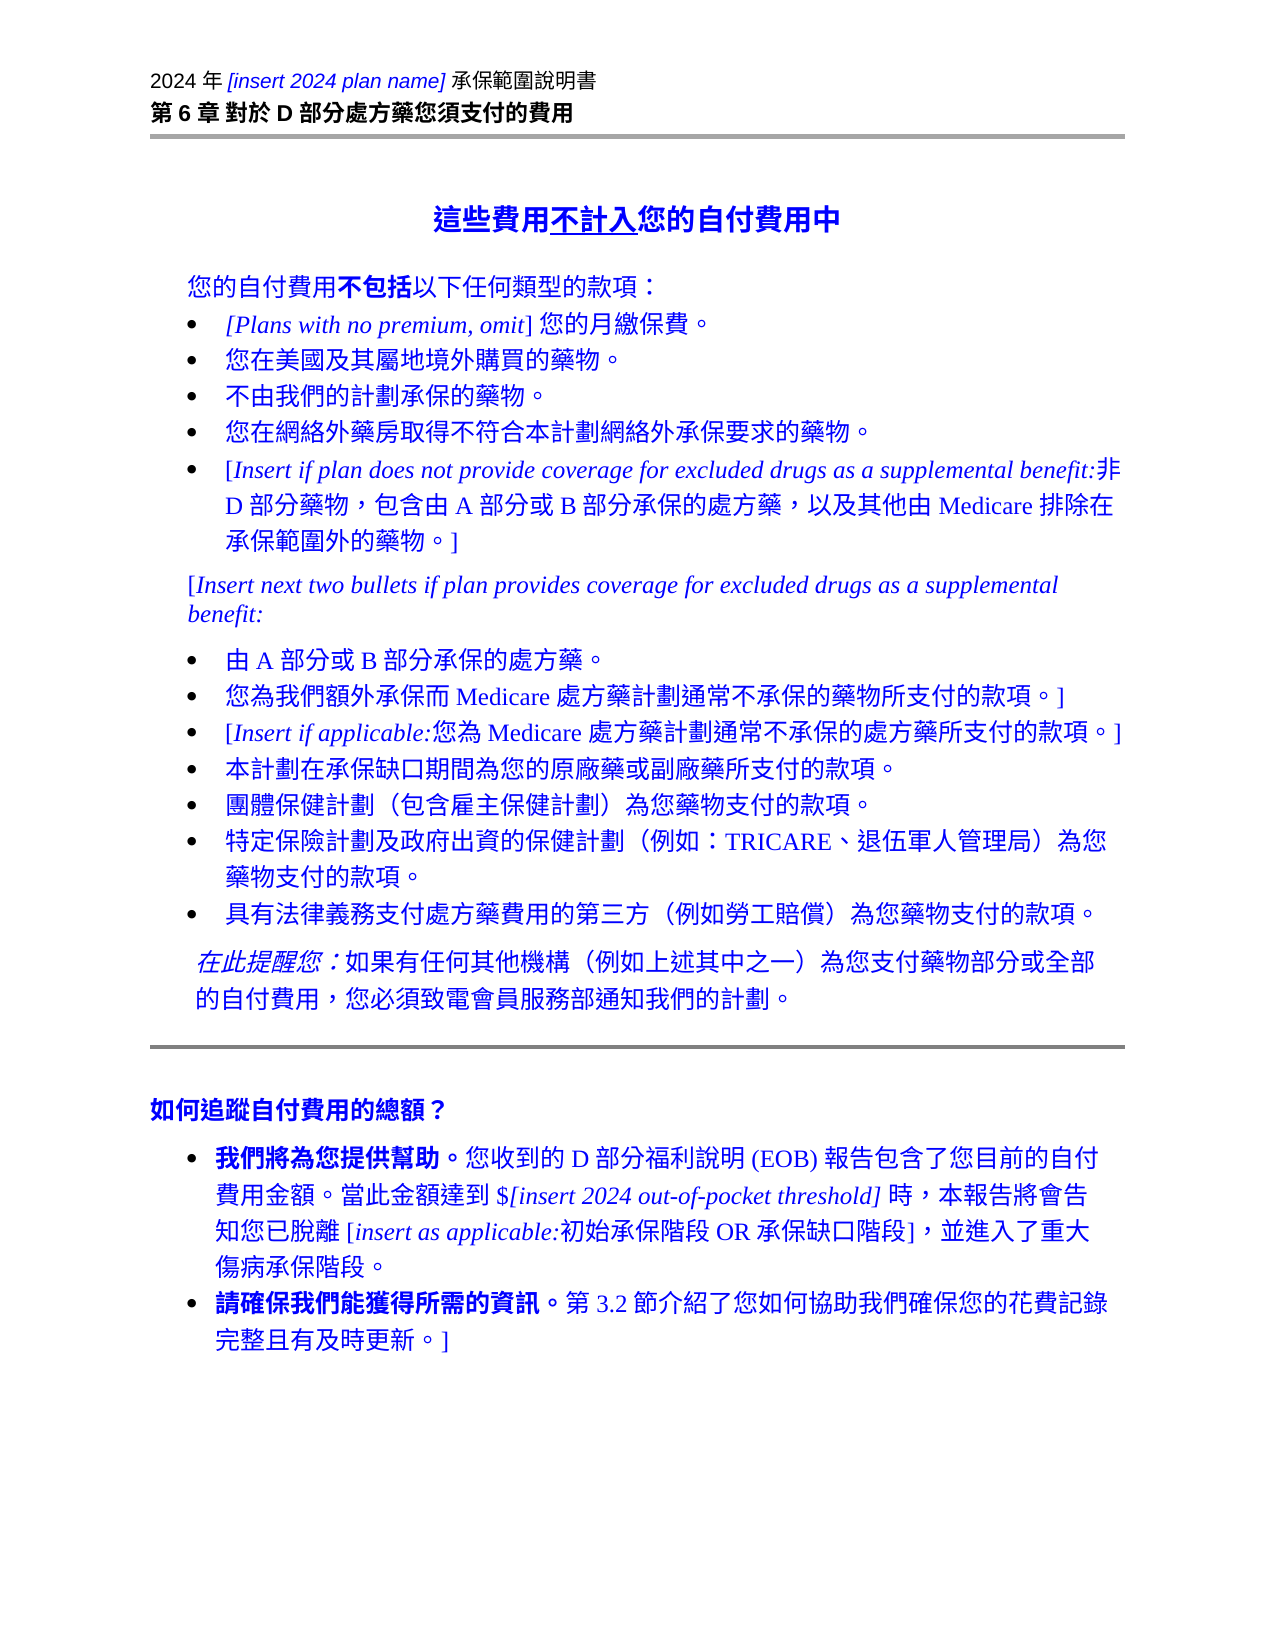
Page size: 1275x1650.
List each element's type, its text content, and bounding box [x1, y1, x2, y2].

list 團體保健計劃（包含雇主保健計劃）為您藥物支付的款項。 [187, 785, 1125, 822]
list 您在美國及其屬地境外購買的藥物。 [187, 340, 1125, 377]
subtitle 如何追蹤自付費用的總額？ [150, 1090, 1125, 1126]
list 具有法律義務支付處方藥費用的第三方（例如勞工賠償）為您藥物支付的款項。 [187, 894, 1125, 930]
list 您為我們額外承保而 Medicare 處方藥計劃通常不承保的藥物所支付的款項。] [187, 677, 1125, 713]
list 我們將為您提供幫助。您收到的 D 部分福利說明 (EOB) 報告包含了您目前的自付費用金額。當此金額達到 $[insert 2024 out-of-pocket threshold] 時，本報告將會告知您已脫離 [insert as applicable:初始承保階段 OR 承保缺口階段]，並進入了重大傷病承保階段。 [187, 1139, 1112, 1284]
text 在此提醒您：如果有任何其他機構（例如上述其中之一）為您支付藥物部分或全部的自付費用，您必須致電會員服務部通知我們的計劃。 [195, 943, 1111, 1015]
text 這些費用不計入您的自付費用中 [150, 196, 1125, 239]
list 本計劃在承保缺口期間為您的原廠藥或副廠藥所支付的款項。 [187, 749, 1125, 785]
list [Insert if applicable:您為 Medicare 處方藥計劃通常不承保的處方藥所支付的款項。] [187, 713, 1125, 749]
list [Insert if plan does not provide coverage for excluded drugs as a supplemental benefit:非 D 部分藥物，包含由 A 部分或 B 部分承保的處方藥，以及其他由 Medicare 排除在承保範圍外的藥物。] [187, 449, 1125, 558]
text 您的自付費用不包括以下任何類型的款項： [187, 268, 1111, 304]
list 您在網絡外藥房取得不符合本計劃網絡外承保要求的藥物。 [187, 413, 1125, 449]
list 由 A 部分或 B 部分承保的處方藥。 [187, 640, 1125, 677]
list 請確保我們能獲得所需的資訊。第 3.2 節介紹了您如何協助我們確保您的花費記錄完整且有及時更新。] [187, 1284, 1112, 1356]
list 特定保險計劃及政府出資的保健計劃（例如：TRICARE、退伍軍人管理局）為您藥物支付的款項。 [187, 822, 1125, 894]
list 不由我們的計劃承保的藥物。 [187, 377, 1125, 413]
list [Plans with no premium, omit] 您的月繳保費。 [187, 304, 1125, 340]
text [Insert next two bullets if plan provides coverage for excluded drugs as a supplemental benefit: [187, 570, 1112, 628]
